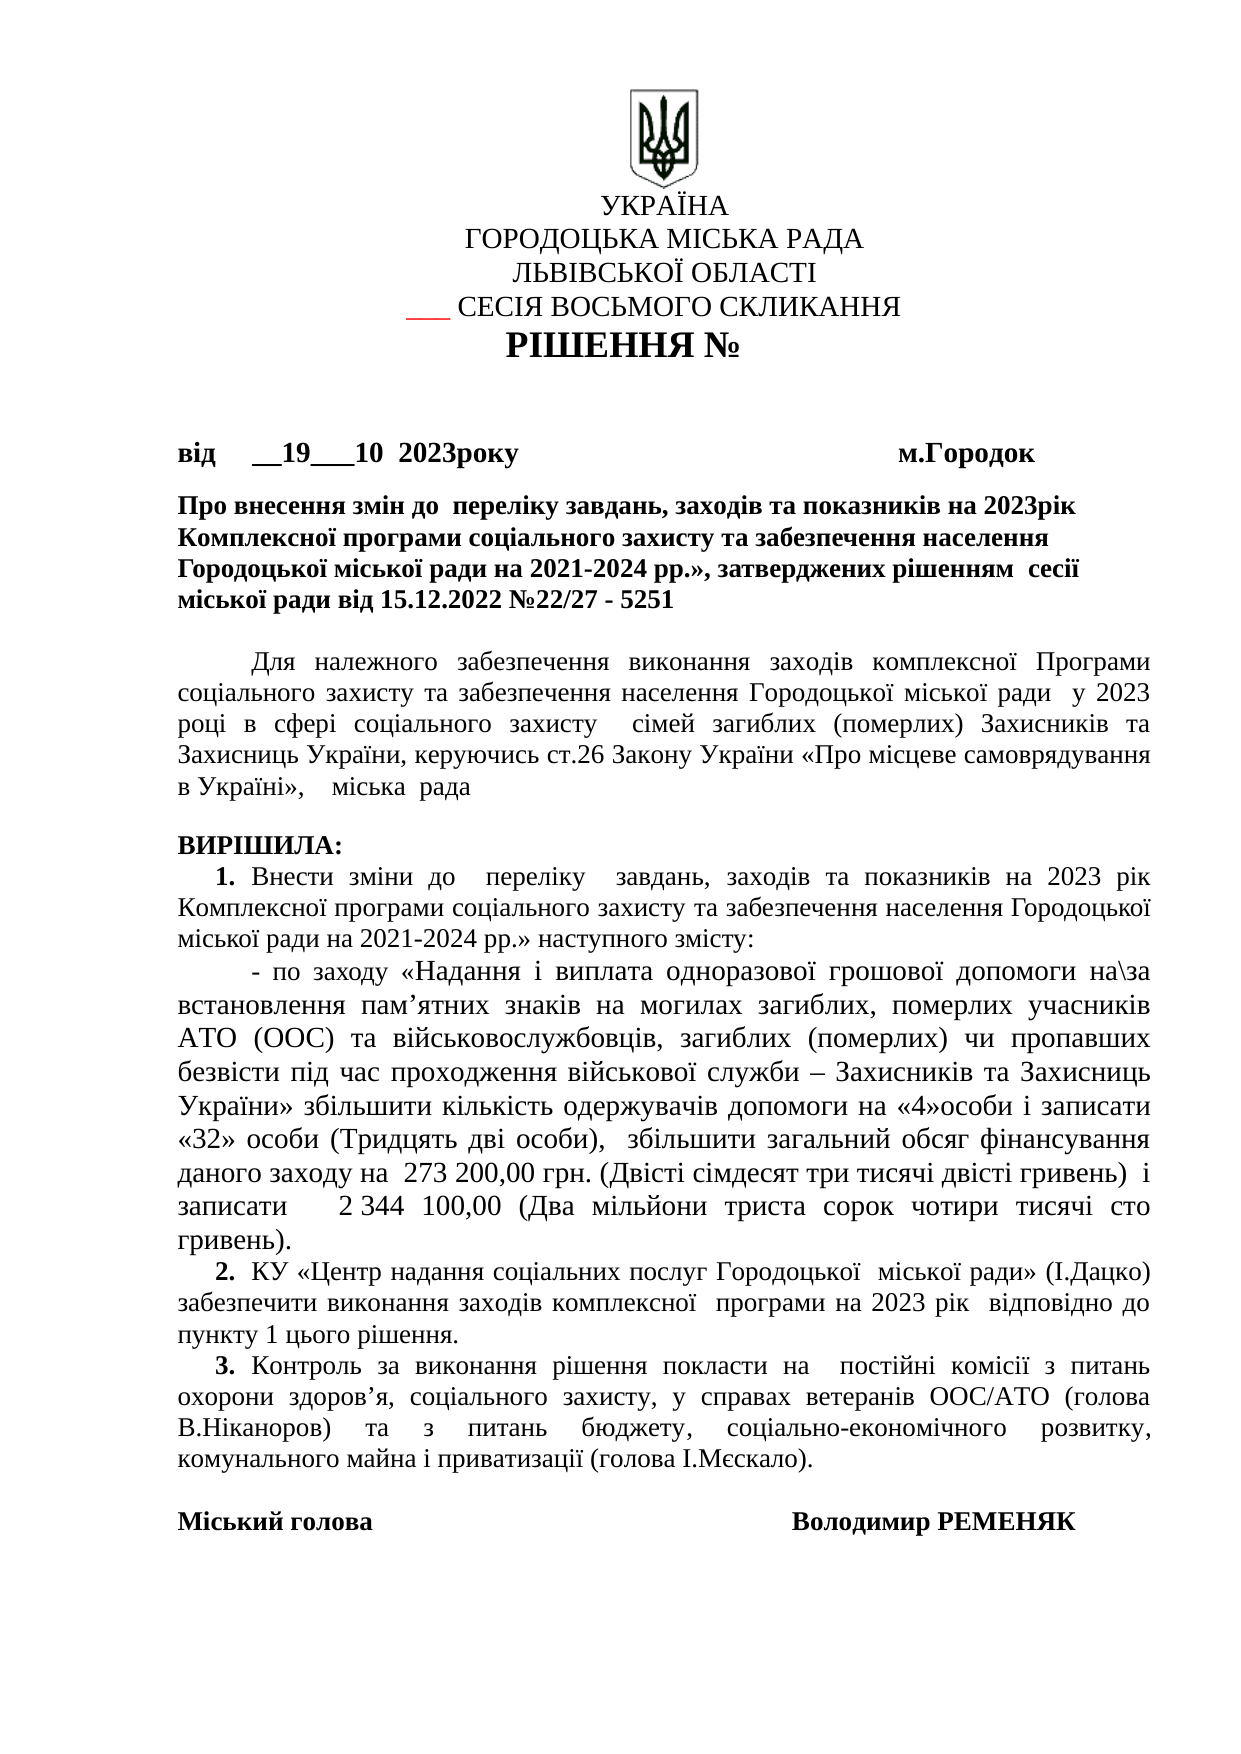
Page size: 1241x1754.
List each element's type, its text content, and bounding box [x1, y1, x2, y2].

text - по заходу «Надання і виплата одноразової грошової допомоги на\за встановлення пам’ятних знаків на могилах загиблих, померлих учасників АТО (ООС) та військовослужбовців, загиблих (померлих) чи пропавших безвісти під час проходження військової служби – Захисників та Захисниць України» збільшити кількість одержувачів допомоги на «4»особи і записати «32» особи (Тридцять дві особи), збільшити загальний обсяг фінансування даного заходу на 273 200,00 грн. (Двісті сімдесят три тисячі двісті гривень) і записати 2 344 100,00 (Два мільйони триста сорок чотири тисячі сто гривень). [177, 953, 1152, 1255]
text ЛЬВІВСЬКОЇ ОБЛАСТІ [177, 255, 1152, 289]
text ___ СЕСІЯ ВОСЬМОГО СКЛИКАННЯ [177, 289, 1152, 322]
text РІШЕННЯ № [177, 322, 1152, 365]
list Контроль за виконання рішення покласти на постійні комісії з питань охорони здоров’я, соціального захисту, у справах ветеранів ООС/АТО (голова В.Ніканоров) та з питань бюджету, соціально-економічного розвитку, комунального майна і приватизації (голова І.Мєскало). [177, 1349, 1152, 1473]
text ВИРІШИЛА: [177, 829, 1152, 860]
picture [629, 88, 700, 189]
text Для належного забезпечення виконання заходів комплексної Програми соціального захисту та забезпечення населення Городоцької міської ради у 2023 році в сфері соціального захисту сімей загиблих (померлих) Захисників та Захисниць України, керуючись ст.26 Закону України «Про місцеве самоврядування в Україні», міська рада [177, 645, 1152, 801]
list КУ «Центр надання соціальних послуг Городоцької міської ради» (І.Дацко) забезпечити виконання заходів комплексної програми на 2023 рік відповідно до пункту 1 цього рішення. [177, 1255, 1152, 1349]
text Про внесення змін до переліку завдань, заходів та показників на 2023рік Комплексної програми соціального захисту та забезпечення населення Городоцької міської ради на 2021-2024 рр.», затверджених рішенням сесії міської ради від 15.12.2022 №22/27 - 5251 [177, 489, 1152, 614]
text УКРАЇНА [177, 188, 1152, 222]
text від __19___10 2023року м.Городок [177, 435, 1152, 469]
text ГОРОДОЦЬКА МІСЬКА РАДА [177, 222, 1152, 255]
list Внести зміни до переліку завдань, заходів та показників на 2023 рік Комплексної програми соціального захисту та забезпечення населення Городоцької міської ради на 2021-2024 рр.» наступного змісту: [177, 860, 1152, 953]
text Міський голова Володимир РЕМЕНЯК [177, 1504, 1152, 1536]
